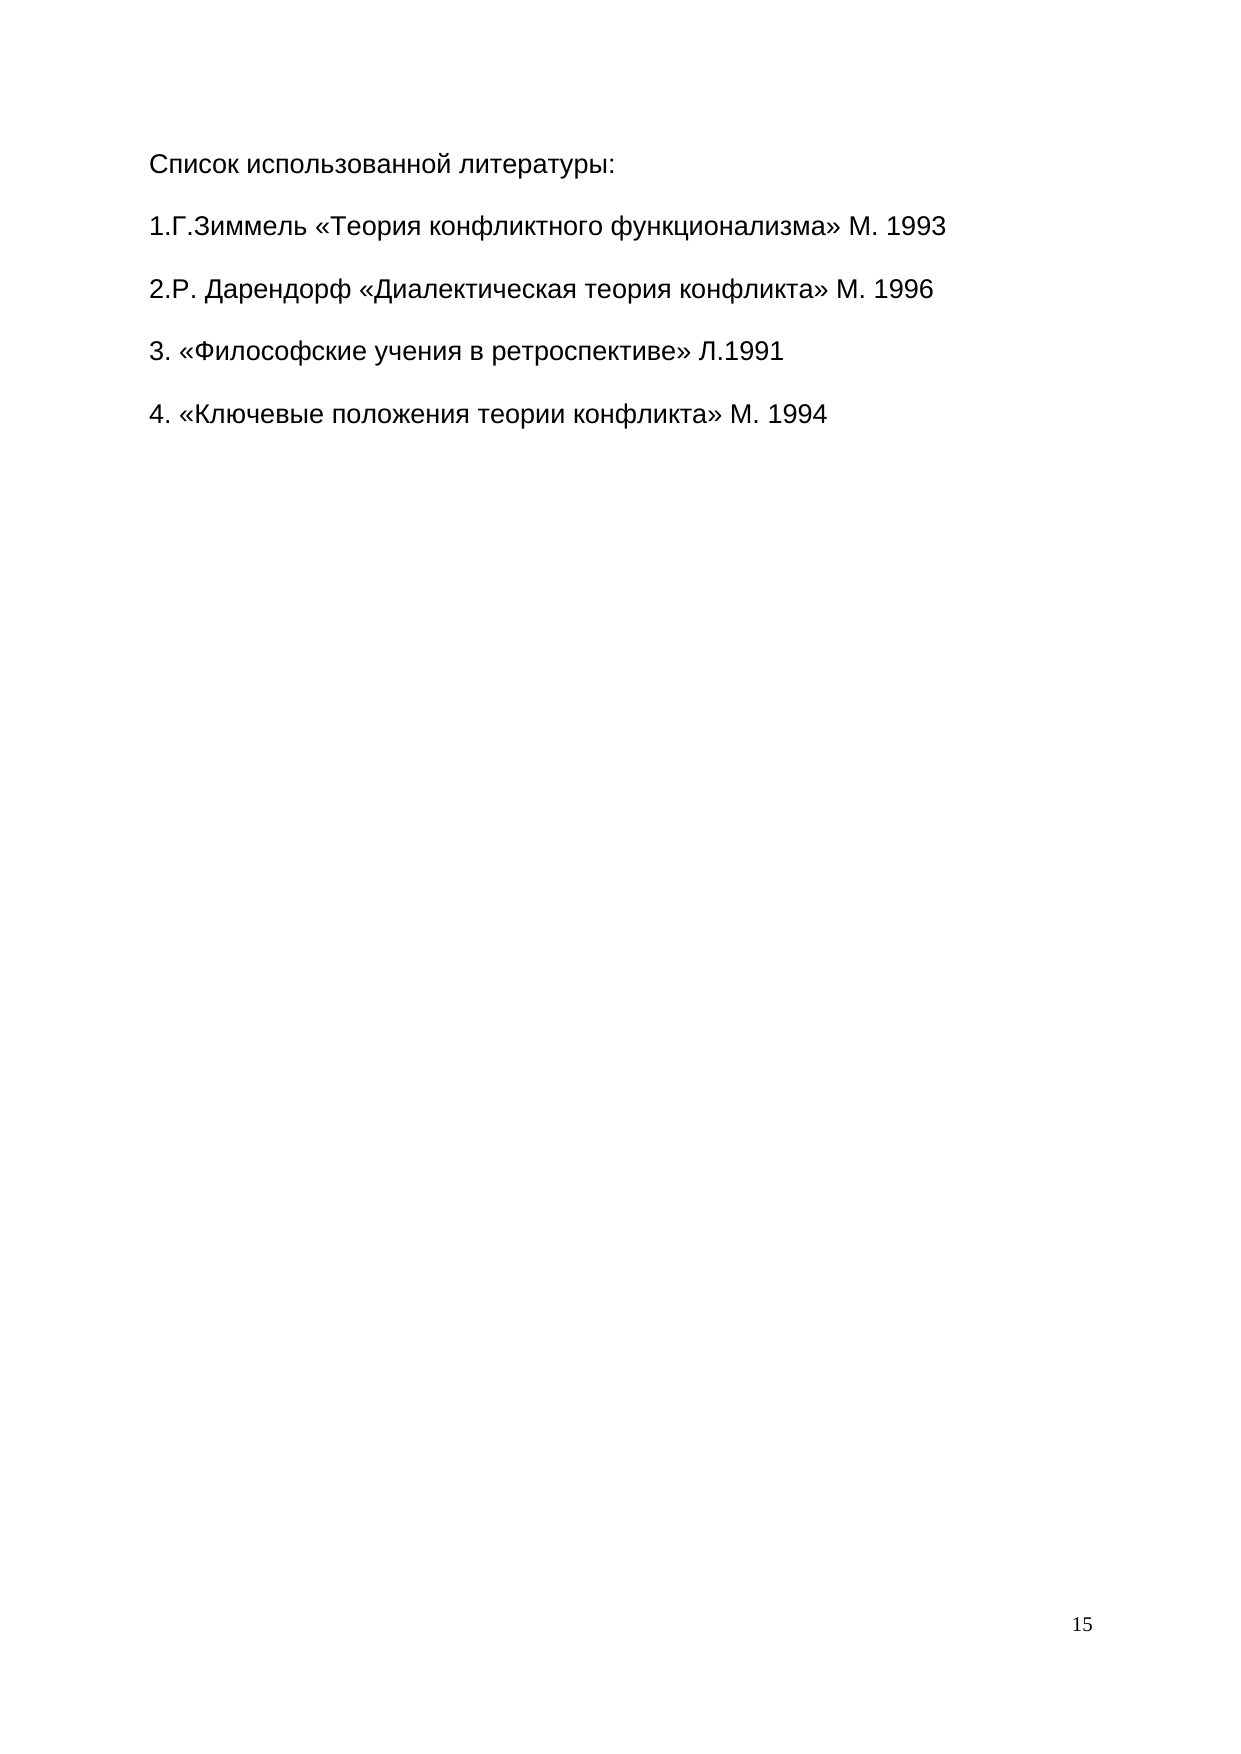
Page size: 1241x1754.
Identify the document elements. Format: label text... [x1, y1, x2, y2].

text 1.Г.Зиммель «Теория конфликтного функционализма» М. 1993 [149, 210, 1077, 241]
text 4. «Ключевые положения теории конфликта» М. 1994 [149, 398, 1077, 429]
text 3. «Философские учения в ретроспективе» Л.1991 [149, 335, 1077, 366]
text Список использованной литературы: [149, 148, 1077, 179]
text 2.Р. Дарендорф «Диалектическая теория конфликта» М. 1996 [149, 273, 1077, 304]
